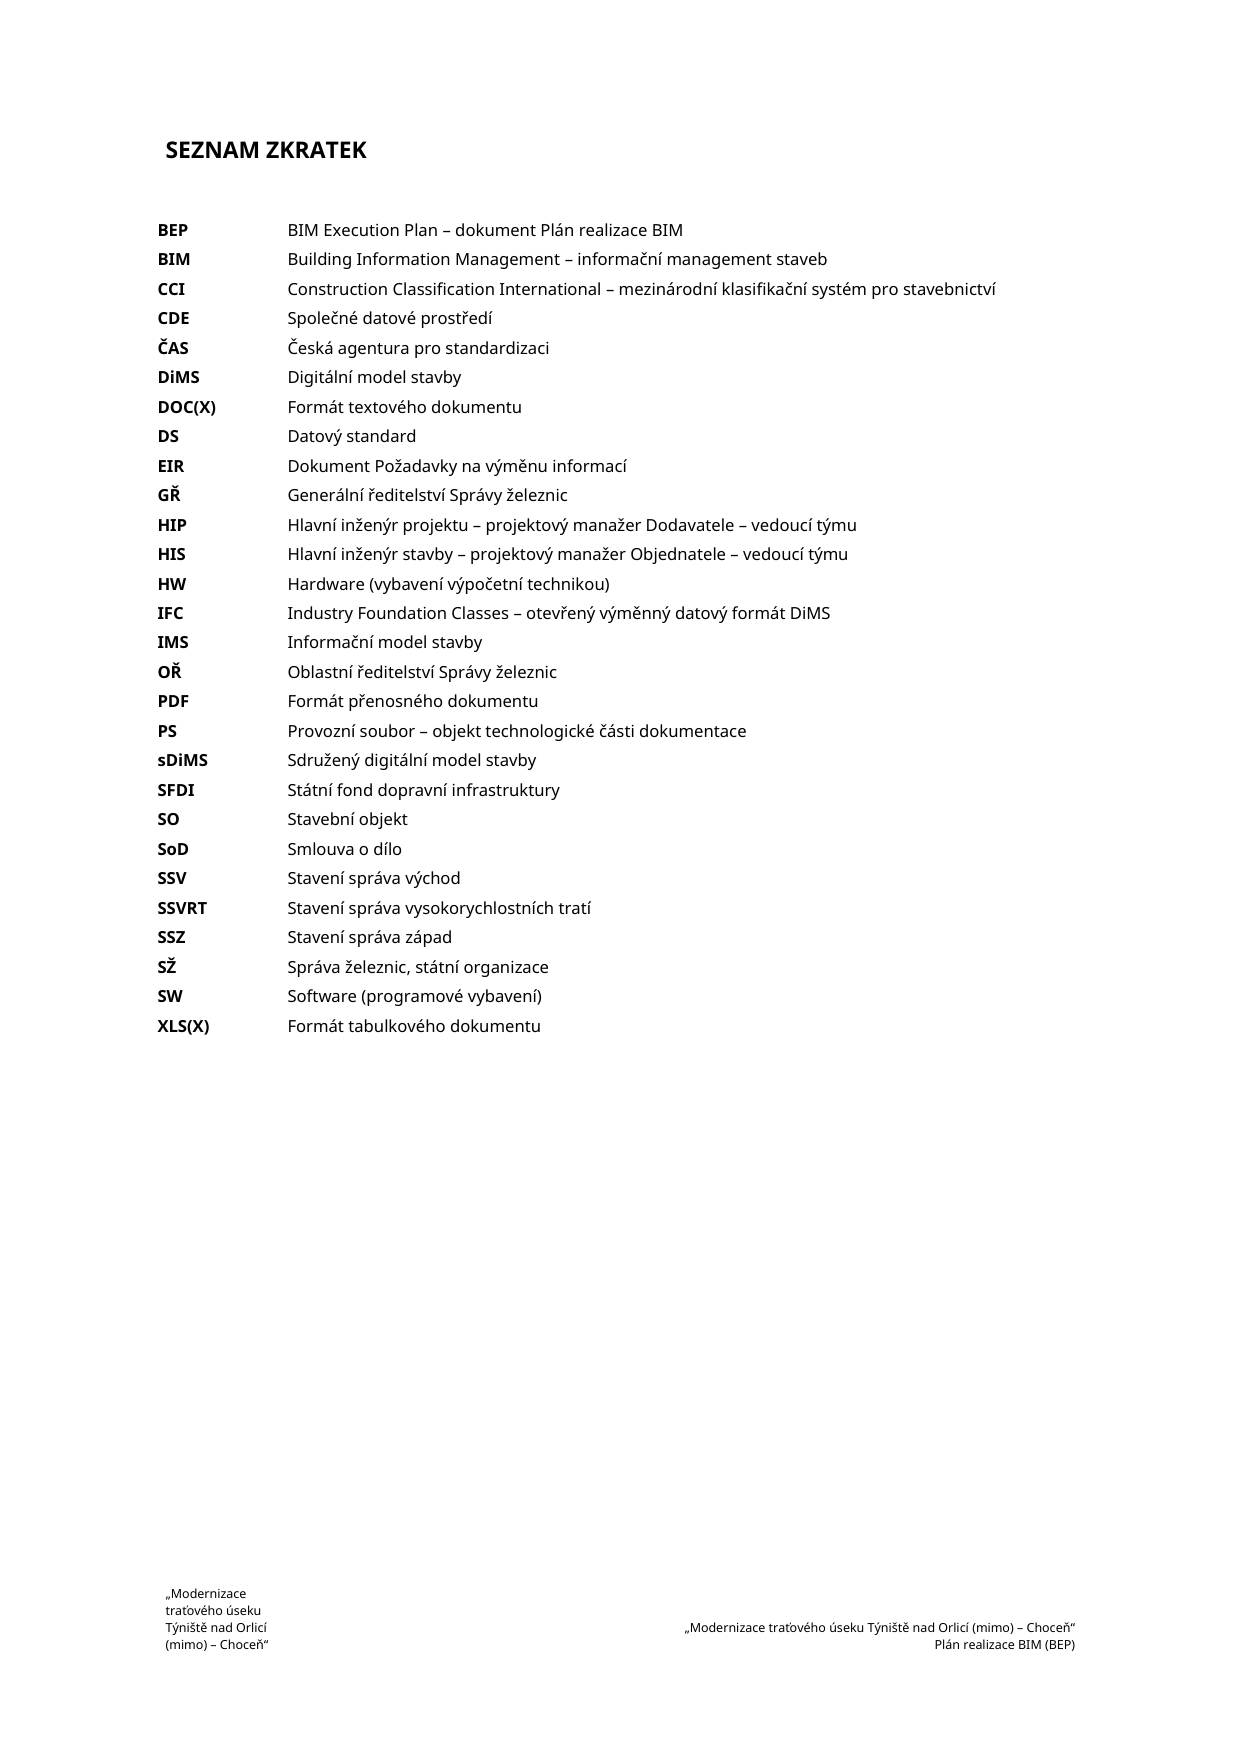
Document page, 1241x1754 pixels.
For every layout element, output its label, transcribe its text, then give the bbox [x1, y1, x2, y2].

table_cell Datový standard [287, 422, 1064, 451]
table_cell GŘ [157, 481, 287, 510]
table_cell Building Information Management – informační management staveb [287, 245, 1064, 274]
table_cell ČAS [157, 334, 287, 363]
table_cell Hlavní inženýr stavby – projektový manažer Objednatele – vedoucí týmu [287, 540, 1064, 569]
table_cell DOC(X) [157, 393, 287, 422]
table_cell DS [157, 422, 287, 451]
table_cell SSVRT [157, 894, 287, 923]
table_cell Oblastní ředitelství Správy železnic [287, 658, 1064, 687]
table_cell HIP [157, 510, 287, 540]
table_cell Software (programové vybavení) [287, 982, 1064, 1011]
table_cell Formát tabulkového dokumentu [287, 1011, 1064, 1041]
table_cell SFDI [157, 776, 287, 805]
table_cell XLS(X) [157, 1011, 287, 1041]
table_cell Hardware (vybavení výpočetní technikou) [287, 569, 1064, 599]
table_cell Stavení správa vysokorychlostních tratí [287, 894, 1064, 923]
table_cell Informační model stavby [287, 628, 1064, 658]
table_cell Dokument Požadavky na výměnu informací [287, 451, 1064, 481]
table_cell DiMS [157, 363, 287, 392]
table_header BIM Execution Plan – dokument Plán realizace BIM [287, 216, 1064, 245]
table_cell Provozní soubor – objekt technologické části dokumentace [287, 717, 1064, 746]
table_header BEP [157, 216, 287, 245]
table_cell IMS [157, 628, 287, 658]
table_cell SoD [157, 835, 287, 864]
table_cell sDiMS [157, 746, 287, 776]
text Seznam zkratek [165, 134, 1075, 166]
table_cell Hlavní inženýr projektu – projektový manažer Dodavatele – vedoucí týmu [287, 510, 1064, 540]
table_cell Stavení správa západ [287, 923, 1064, 952]
table_cell HW [157, 569, 287, 599]
table_cell Stavební objekt [287, 805, 1064, 834]
table_cell OŘ [157, 658, 287, 687]
table_cell CCI [157, 275, 287, 304]
table_cell SSV [157, 864, 287, 893]
table_cell EIR [157, 451, 287, 481]
table_cell Společné datové prostředí [287, 304, 1064, 333]
table_cell Industry Foundation Classes – otevřený výměnný datový formát DiMS [287, 599, 1064, 628]
table_cell Sdružený digitální model stavby [287, 746, 1064, 776]
table_cell Smlouva o dílo [287, 835, 1064, 864]
table_cell Construction Classification International – mezinárodní klasifikační systém pro stavebnictví [287, 275, 1064, 304]
table_cell Státní fond dopravní infrastruktury [287, 776, 1064, 805]
table_cell HIS [157, 540, 287, 569]
table_cell SŽ [157, 953, 287, 982]
table_cell CDE [157, 304, 287, 333]
table_cell Správa železnic, státní organizace [287, 953, 1064, 982]
table_cell IFC [157, 599, 287, 628]
table_cell Digitální model stavby [287, 363, 1064, 392]
table_cell Stavení správa východ [287, 864, 1064, 893]
table_cell Formát přenosného dokumentu [287, 687, 1064, 717]
table_cell SO [157, 805, 287, 834]
table_cell Formát textového dokumentu [287, 393, 1064, 422]
table_cell SSZ [157, 923, 287, 952]
table_cell SW [157, 982, 287, 1011]
table_cell PDF [157, 687, 287, 717]
table_cell BIM [157, 245, 287, 274]
table_cell Česká agentura pro standardizaci [287, 334, 1064, 363]
table_cell PS [157, 717, 287, 746]
table_cell Generální ředitelství Správy železnic [287, 481, 1064, 510]
